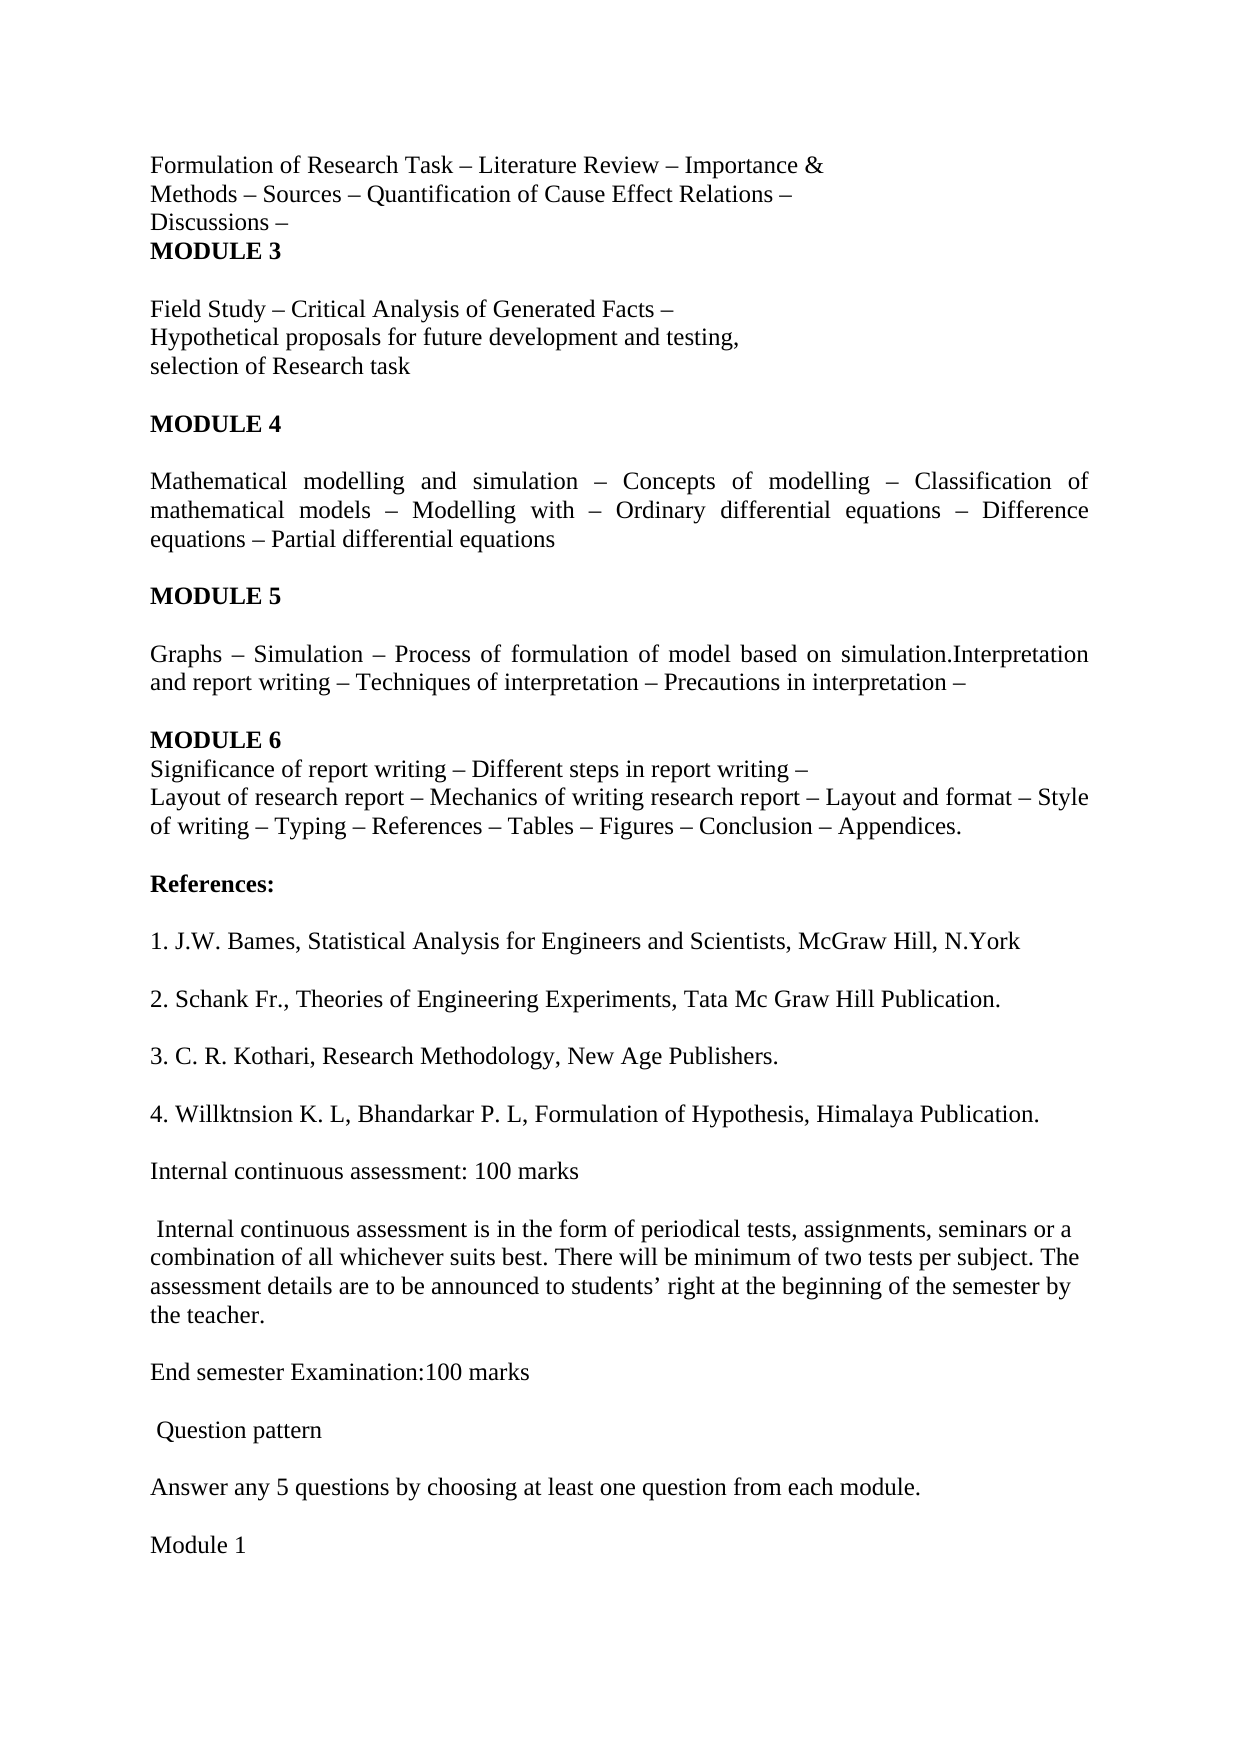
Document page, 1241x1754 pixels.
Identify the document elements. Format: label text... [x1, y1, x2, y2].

text MODULE 4 [150, 409, 1090, 437]
text MODULE 3 [150, 236, 1090, 265]
text MODULE 6 [150, 725, 1090, 754]
text selection of Research task [150, 351, 1090, 380]
text Graphs – Simulation – Process of formulation of model based on simulation.Interpretation and report writing – Techniques of interpretation – Precautions in interpretation – [150, 639, 1090, 696]
text Discussions – [150, 207, 1090, 236]
text End semester Examination:100 marks [150, 1357, 1090, 1386]
text combination of all whichever suits best. There will be minimum of two tests per subject. The [150, 1242, 1090, 1271]
text 1. J.W. Bames, Statistical Analysis for Engineers and Scientists, McGraw Hill, N.York [150, 926, 1090, 955]
text the teacher. [150, 1300, 1090, 1329]
text Answer any 5 questions by choosing at least one question from each module. [150, 1472, 1090, 1501]
text MODULE 5 [150, 581, 1090, 610]
text References: [150, 869, 1090, 897]
text 2. Schank Fr., Theories of Engineering Experiments, Tata Mc Graw Hill Publication. [150, 984, 1090, 1012]
text Module 1 [150, 1530, 1090, 1559]
text Field Study – Critical Analysis of Generated Facts – [150, 294, 1090, 322]
text assessment details are to be announced to students’ right at the beginning of the semester by [150, 1271, 1090, 1300]
text Methods – Sources – Quantification of Cause Effect Relations – [150, 179, 1090, 207]
text Internal continuous assessment: 100 marks [150, 1156, 1090, 1185]
text Mathematical modelling and simulation – Concepts of modelling – Classification of mathematical models – Modelling with – Ordinary differential equations – Difference equations – Partial differential equations [150, 466, 1090, 552]
text 4. Willktnsion K. L, Bhandarkar P. L, Formulation of Hypothesis, Himalaya Publication. [150, 1099, 1090, 1127]
text 3. C. R. Kothari, Research Methodology, New Age Publishers. [150, 1041, 1090, 1070]
text Question pattern [150, 1415, 1090, 1444]
text Formulation of Research Task – Literature Review – Importance & [150, 150, 1090, 179]
text Hypothetical proposals for future development and testing, [150, 322, 1090, 351]
text Internal continuous assessment is in the form of periodical tests, assignments, seminars or a [150, 1214, 1090, 1242]
text Significance of report writing – Different steps in report writing – [150, 754, 1090, 782]
text Layout of research report – Mechanics of writing research report – Layout and format – Style of writing – Typing – References – Tables – Figures – Conclusion – Appendices. [150, 782, 1090, 840]
